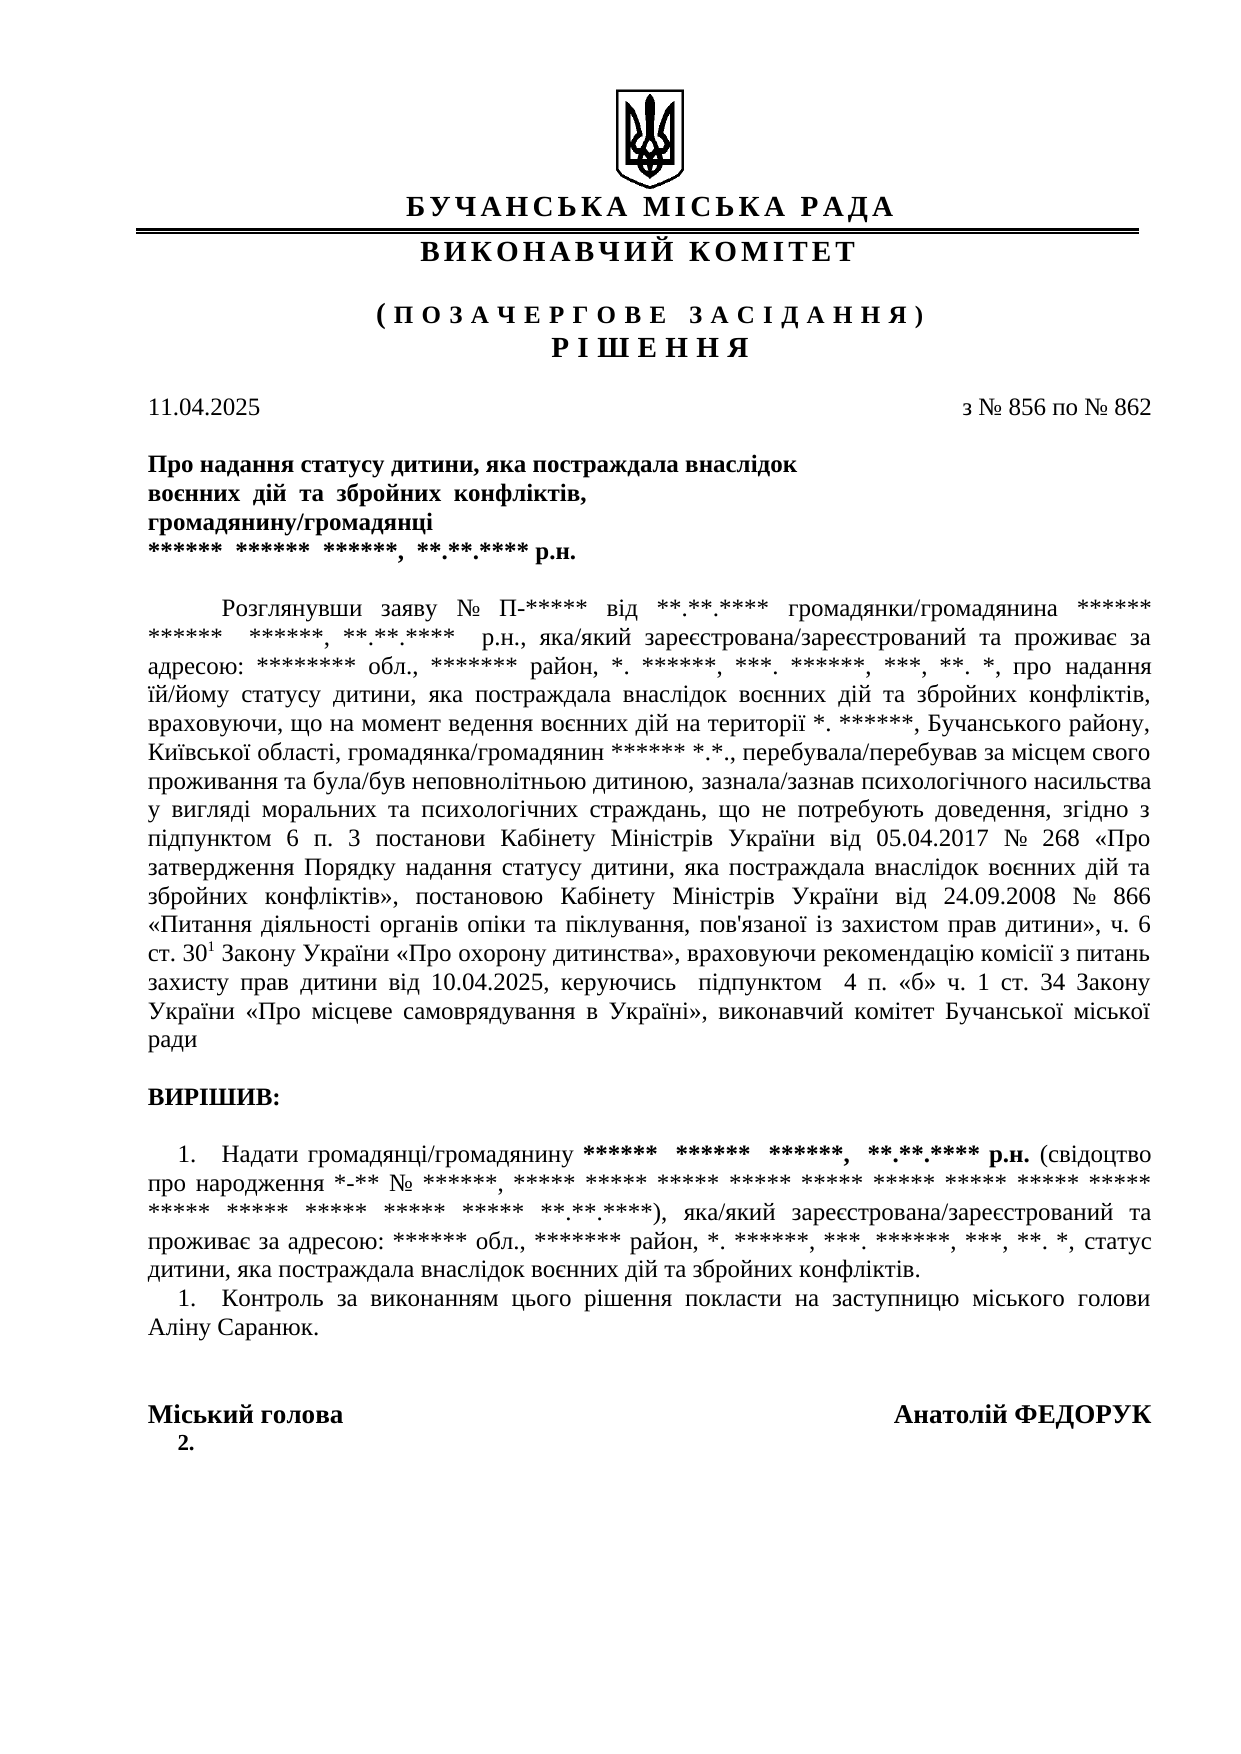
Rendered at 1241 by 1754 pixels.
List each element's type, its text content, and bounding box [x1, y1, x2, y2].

text ****** ****** ******, **.**.**** р.н. [148, 536, 812, 564]
text ВИРІШИВ: [148, 1082, 1152, 1111]
table_header з № 856 по № 862 [650, 392, 1163, 421]
text (ПОЗАЧЕРГОВЕ ЗАСІДАННЯ) [148, 296, 1152, 330]
table_header ВИКОНАВЧИЙ КОМІТЕТ [136, 234, 1139, 296]
text РІШЕННЯ [148, 330, 1152, 363]
text БУЧАНСЬКА МІСЬКА РАДА [148, 189, 1152, 223]
text Розглянувши заяву № П-***** від **.**.**** громадянки/громадянина ****** ****** ******, **.**.**** р.н., яка/який зареєстрована/зареєстрований та проживає за адресою: ******** обл., ******* район, *. ******, ***. ******, ***, **. *, про надання їй/йому статусу дитини, яка постраждала внаслідок воєнних дій та збройних конфліктів, враховуючи, що на момент ведення воєнних дій на території *. ******, Бучанського району, Київської області, громадянка/громадянин ****** *.*., перебувала/перебував за місцем свого проживання та була/був неповнолітньою дитиною, зазнала/зазнав психологічного насильства у вигляді моральних та психологічних страждань, що не потребують доведення, згідно з підпунктом 6 п. 3 постанови Кабінету Міністрів України від 05.04.2017 № 268 «Про затвердження Порядку надання статусу дитини, яка постраждала внаслідок воєнних дій та збройних конфліктів», постановою Кабінету Міністрів України від 24.09.2008 № 866 «Питання діяльності органів опіки та піклування, пов'язаної із захистом прав дитини», ч. 6 ст. 301 Закону України «Про охорону дитинства», враховуючи рекомендацію комісії з питань захисту прав дитини від 10.04.2025, керуючись підпунктом 4 п. «б» ч. 1 ст. 34 Закону України «Про місцеве самоврядування в Україні», виконавчий комітет Бучанської міської ради [148, 593, 1152, 1053]
text Про надання статусу дитини, яка постраждала внаслідок воєнних дій та збройних конфліктів, громадянину/громадянці [148, 449, 812, 536]
list Надати громадянці/громадянину ****** ****** ******, **.**.**** р.н. (свідоцтво про народження *-** № ******, ***** ***** ***** ***** ***** ***** ***** ***** ***** ***** ***** ***** ***** ***** **.**.****), яка/який зареєстрована/зареєстрований та проживає за адресою: ****** обл., ******* район, *. ******, ***. ******, ***, **. *, статус дитини, яка постраждала внаслідок воєнних дій та збройних конфліктів. [148, 1139, 1152, 1283]
list Контроль за виконанням цього рішення покласти на заступницю міського голови Аліну Саранюк. [148, 1283, 1152, 1341]
table_header Міський голова [136, 1398, 649, 1429]
table_header Анатолій ФЕДОРУК [650, 1398, 1163, 1429]
table_header 11.04.2025 [136, 392, 649, 421]
picture [614, 88, 685, 189]
